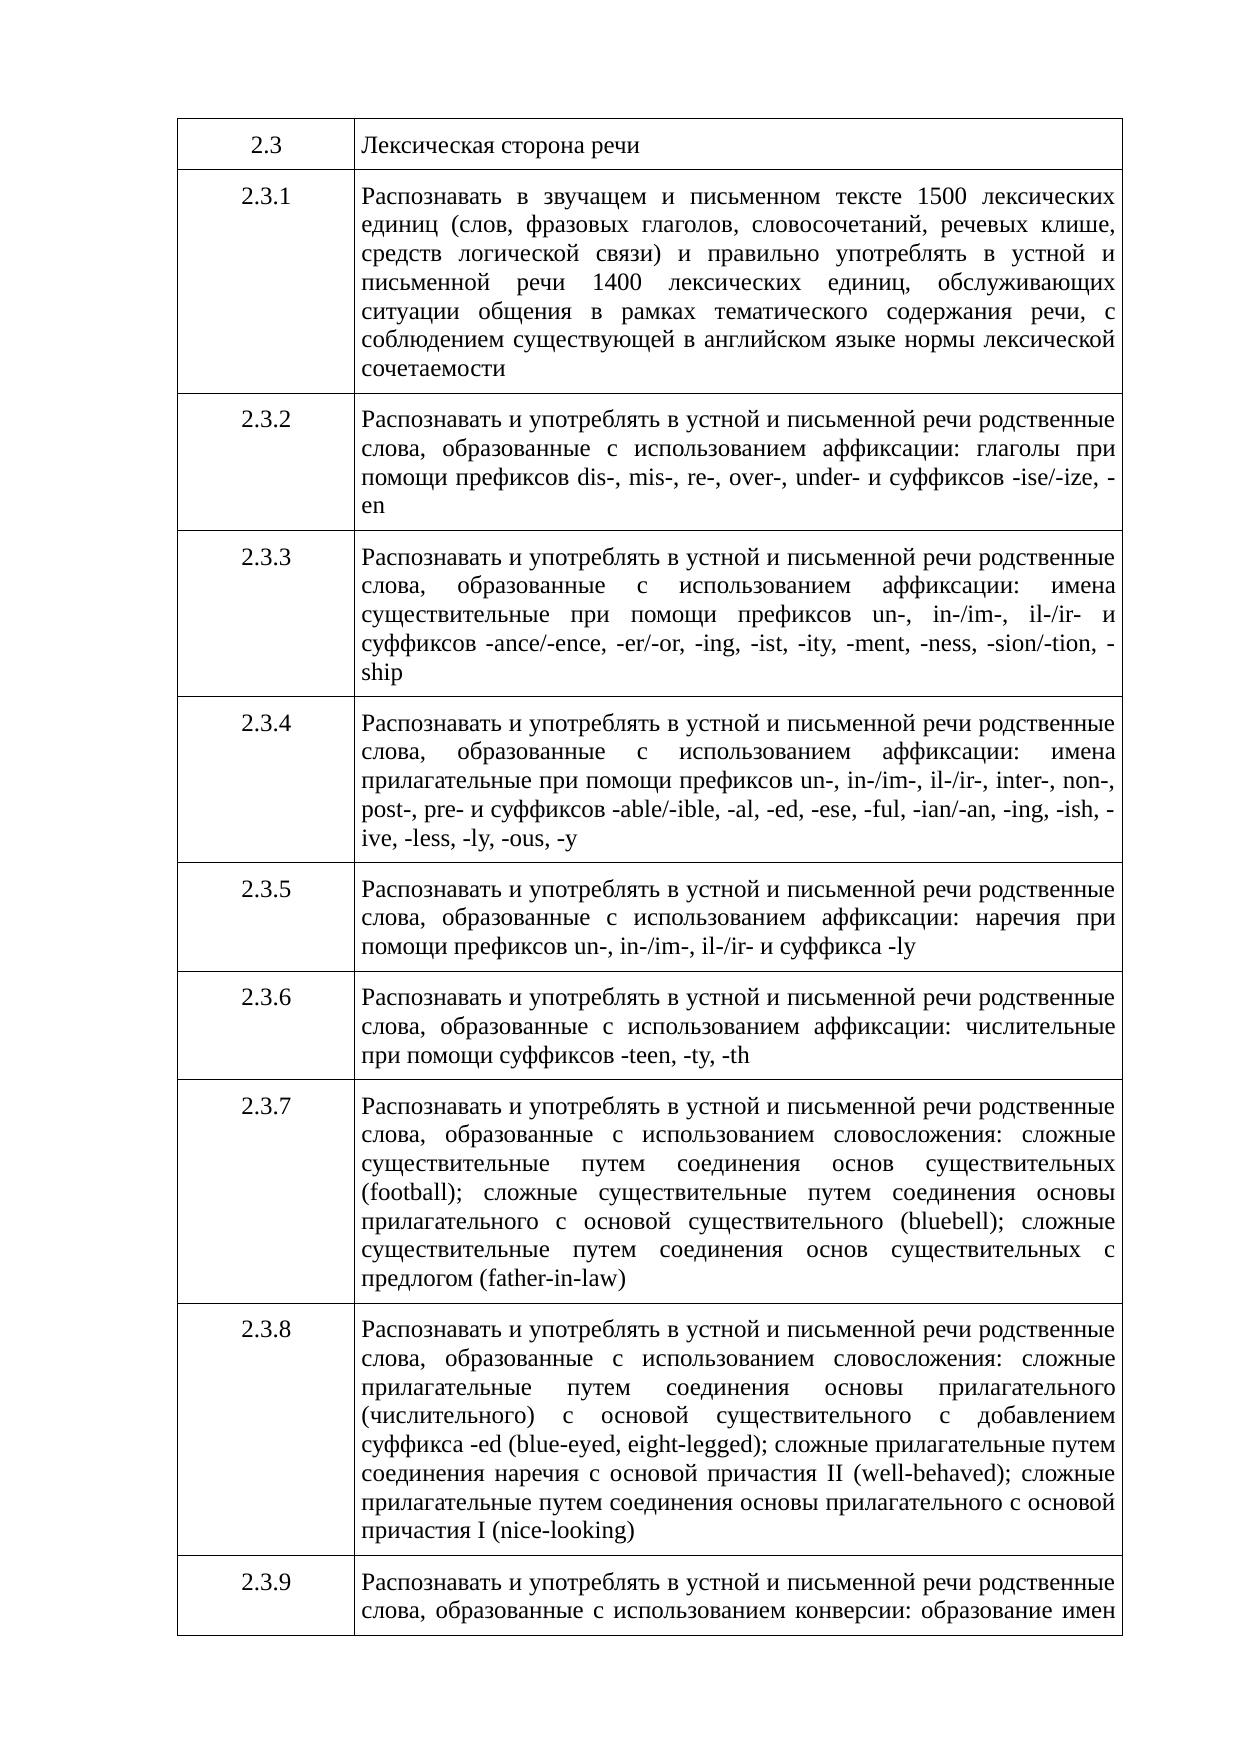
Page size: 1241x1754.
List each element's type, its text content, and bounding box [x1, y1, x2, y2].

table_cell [355, 1556, 1122, 1635]
table_cell 2.3.8 [178, 1304, 354, 1555]
table_cell 2.3.2 [178, 394, 354, 530]
table_cell Распознавать и употреблять в устной и письменной речи родственные слова, образованные с использованием словосложения: сложные существительные путем соединения основ существительных (football); сложные существительные путем соединения основы прилагательного с основой существительного (bluebell); сложные существительные путем соединения основ существительных с предлогом (father-in-law) [355, 1080, 1122, 1303]
table_cell 2.3.7 [178, 1080, 354, 1303]
table_cell 2.3.9 [178, 1556, 354, 1635]
table_cell 2.3.4 [178, 697, 354, 862]
table_cell Распознавать и употреблять в устной и письменной речи родственные слова, образованные с использованием аффиксации: наречия при помощи префиксов un-, in-/im-, il-/ir- и суффикса -ly [355, 863, 1122, 971]
table_cell Распознавать и употреблять в устной и письменной речи родственные слова, образованные с использованием словосложения: сложные прилагательные путем соединения основы прилагательного (числительного) с основой существительного с добавлением суффикса -ed (blue-eyed, eight-legged); сложные прилагательные путем соединения наречия с основой причастия II (well-behaved); сложные прилагательные путем соединения основы прилагательного с основой причастия I (nice-looking) [355, 1304, 1122, 1555]
table_cell Лексическая сторона речи [355, 119, 1122, 169]
table_cell Распознавать и употреблять в устной и письменной речи родственные слова, образованные с использованием аффиксации: имена прилагательные при помощи префиксов un-, in-/im-, il-/ir-, inter-, non-, post-, pre- и суффиксов -able/-ible, -al, -ed, -ese, -ful, -ian/-an, -ing, -ish, -ive, -less, -ly, -ous, -y [355, 697, 1122, 862]
table_cell Распознавать и употреблять в устной и письменной речи родственные слова, образованные с использованием аффиксации: глаголы при помощи префиксов dis-, mis-, re-, over-, under- и суффиксов -ise/-ize, -en [355, 394, 1122, 530]
table_cell Распознавать и употреблять в устной и письменной речи родственные слова, образованные с использованием аффиксации: числительные при помощи суффиксов -teen, -ty, -th [355, 972, 1122, 1079]
table_cell 2.3.1 [178, 170, 354, 393]
table_cell Распознавать и употреблять в устной и письменной речи родственные слова, образованные с использованием аффиксации: имена существительные при помощи префиксов un-, in-/im-, il-/ir- и суффиксов -ance/-ence, -er/-or, -ing, -ist, -ity, -ment, -ness, -sion/-tion, -ship [355, 531, 1122, 696]
table_cell 2.3 [178, 119, 354, 169]
table_cell 2.3.3 [178, 531, 354, 696]
table_cell 2.3.6 [178, 972, 354, 1079]
table_cell Распознавать в звучащем и письменном тексте 1500 лексических единиц (слов, фразовых глаголов, словосочетаний, речевых клише, средств логической связи) и правильно употреблять в устной и письменной речи 1400 лексических единиц, обслуживающих ситуации общения в рамках тематического содержания речи, с соблюдением существующей в английском языке нормы лексической сочетаемости [355, 170, 1122, 393]
table_cell 2.3.5 [178, 863, 354, 971]
